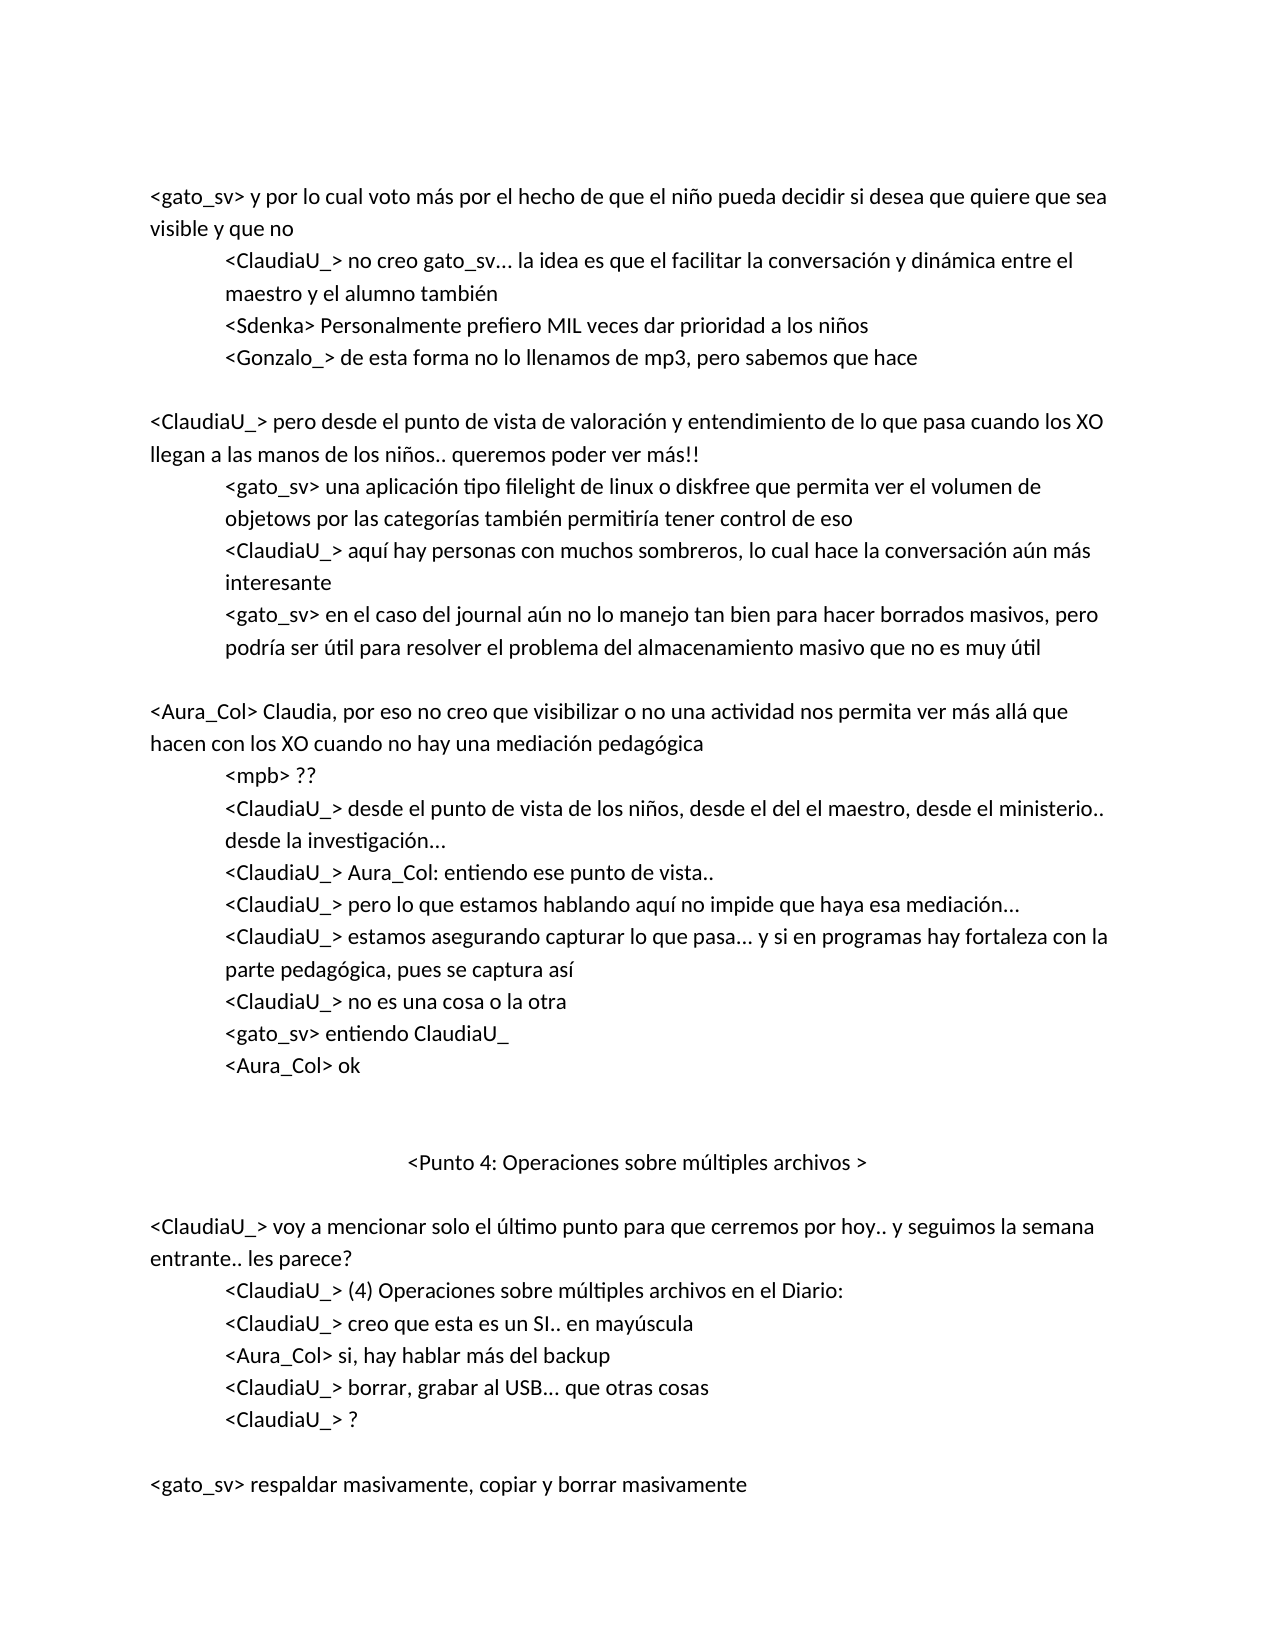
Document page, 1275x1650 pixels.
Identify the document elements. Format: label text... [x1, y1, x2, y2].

text <ClaudiaU_> pero lo que estamos hablando aquí no impide que haya esa mediación... [150, 890, 1125, 918]
text <ClaudiaU_> no creo gato_sv... la idea es que el facilitar la conversación y dinámica entre el maestro y el alumno también [225, 247, 1125, 307]
text <Sdenka> Personalmente prefiero MIL veces dar prioridad a los niños [150, 311, 1125, 339]
text <ClaudiaU_> Aura_Col: entiendo ese punto de vista.. [150, 858, 1125, 886]
text <ClaudiaU_> pero desde el punto de vista de valoración y entendimiento de lo que pasa cuando los XO llegan a las manos de los niños.. queremos poder ver más!! [150, 407, 1125, 468]
text <mpb> ?? [150, 762, 1125, 789]
text <Gonzalo_> de esta forma no lo llenamos de mp3, pero sabemos que hace [150, 343, 1125, 371]
text <ClaudiaU_> desde el punto de vista de los niños, desde el del el maestro, desde el ministerio.. desde la investigación... [225, 794, 1125, 854]
text <ClaudiaU_> voy a mencionar solo el último punto para que cerremos por hoy.. y seguimos la semana entrante.. les parece? [150, 1212, 1125, 1272]
text <Aura_Col> ok [150, 1051, 1125, 1079]
text <ClaudiaU_> ? [225, 1405, 1125, 1433]
text <gato_sv> respaldar masivamente, copiar y borrar masivamente [150, 1470, 1125, 1498]
text <ClaudiaU_> borrar, grabar al USB... que otras cosas [225, 1373, 1125, 1401]
text <gato_sv> en el caso del journal aún no lo manejo tan bien para hacer borrados masivos, pero podría ser útil para resolver el problema del almacenamiento masivo que no es muy útil [225, 601, 1125, 661]
text <ClaudiaU_> creo que esta es un SI.. en mayúscula [150, 1309, 1125, 1337]
text <ClaudiaU_> estamos asegurando capturar lo que pasa... y si en programas hay fortaleza con la parte pedagógica, pues se captura así [225, 922, 1125, 983]
text <ClaudiaU_> (4) Operaciones sobre múltiples archivos en el Diario: [150, 1277, 1125, 1304]
text <gato_sv> entiendo ClaudiaU_ [150, 1019, 1125, 1047]
text <Aura_Col> si, hay hablar más del backup [150, 1341, 1125, 1369]
text <Aura_Col> Claudia, por eso no creo que visibilizar o no una actividad nos permita ver más allá que hacen con los XO cuando no hay una mediación pedagógica [150, 697, 1125, 757]
text <gato_sv> una aplicación tipo filelight de linux o diskfree que permita ver el volumen de objetows por las categorías también permitiría tener control de eso [225, 472, 1125, 532]
text <Punto 4: Operaciones sobre múltiples archivos > [150, 1148, 1125, 1176]
text <ClaudiaU_> aquí hay personas con muchos sombreros, lo cual hace la conversación aún más interesante [225, 536, 1125, 596]
text <ClaudiaU_> no es una cosa o la otra [225, 987, 1125, 1015]
text <gato_sv> y por lo cual voto más por el hecho de que el niño pueda decidir si desea que quiere que sea visible y que no [150, 182, 1125, 242]
